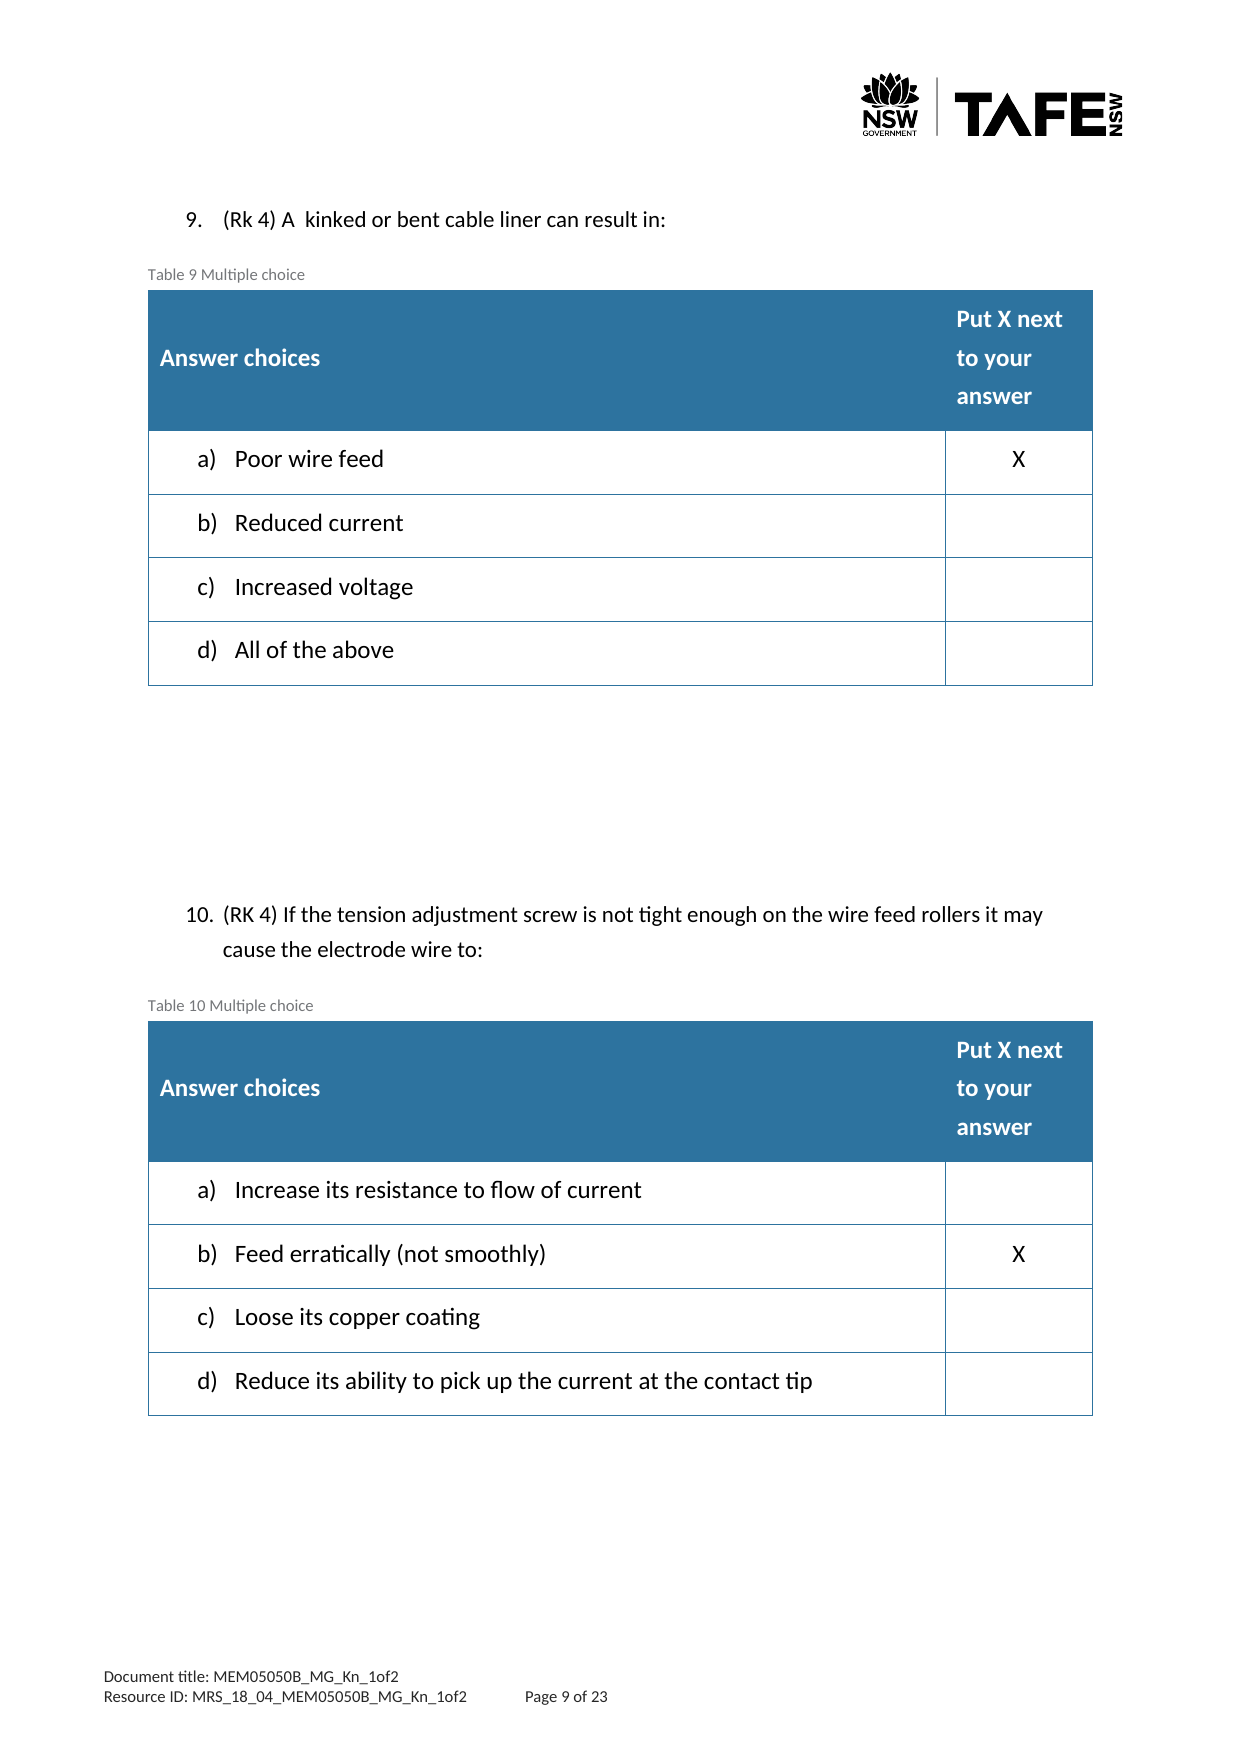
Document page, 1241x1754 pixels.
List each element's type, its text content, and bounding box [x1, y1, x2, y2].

table_cell X [946, 431, 1092, 493]
table_cell [946, 1353, 1092, 1415]
table_cell Reduce its ability to pick up the current at the contact tip [149, 1353, 945, 1415]
table_cell Increase its resistance to flow of current [149, 1162, 945, 1224]
table_cell [946, 558, 1092, 621]
table_cell Loose its copper coating [149, 1289, 945, 1352]
list (RK 4) If the tension adjustment screw is not tight enough on the wire feed rollers it may cause the electrode wire to: [185, 901, 1092, 963]
table_header Answer choices [149, 1022, 945, 1161]
table_cell Poor wire feed [149, 431, 945, 493]
table_cell Increased voltage [149, 558, 945, 621]
table_cell Reduced current [149, 495, 945, 557]
table_cell [946, 495, 1092, 557]
picture [861, 71, 1123, 137]
table_header Put X next to your answer [946, 1022, 1092, 1161]
list (Rk 4) A kinked or bent cable liner can result in: [185, 205, 1092, 233]
text Table 9 Multiple choice [148, 265, 1092, 285]
table_cell Feed erratically (not smoothly) [149, 1225, 945, 1288]
text Table 10 Multiple choice [148, 996, 1092, 1016]
table_header Put X next to your answer [946, 291, 1092, 430]
table_cell [946, 622, 1092, 684]
table_cell All of the above [149, 622, 945, 684]
table_cell X [946, 1225, 1092, 1288]
table_cell [946, 1162, 1092, 1224]
table_cell [946, 1289, 1092, 1352]
table_header Answer choices [149, 291, 945, 430]
